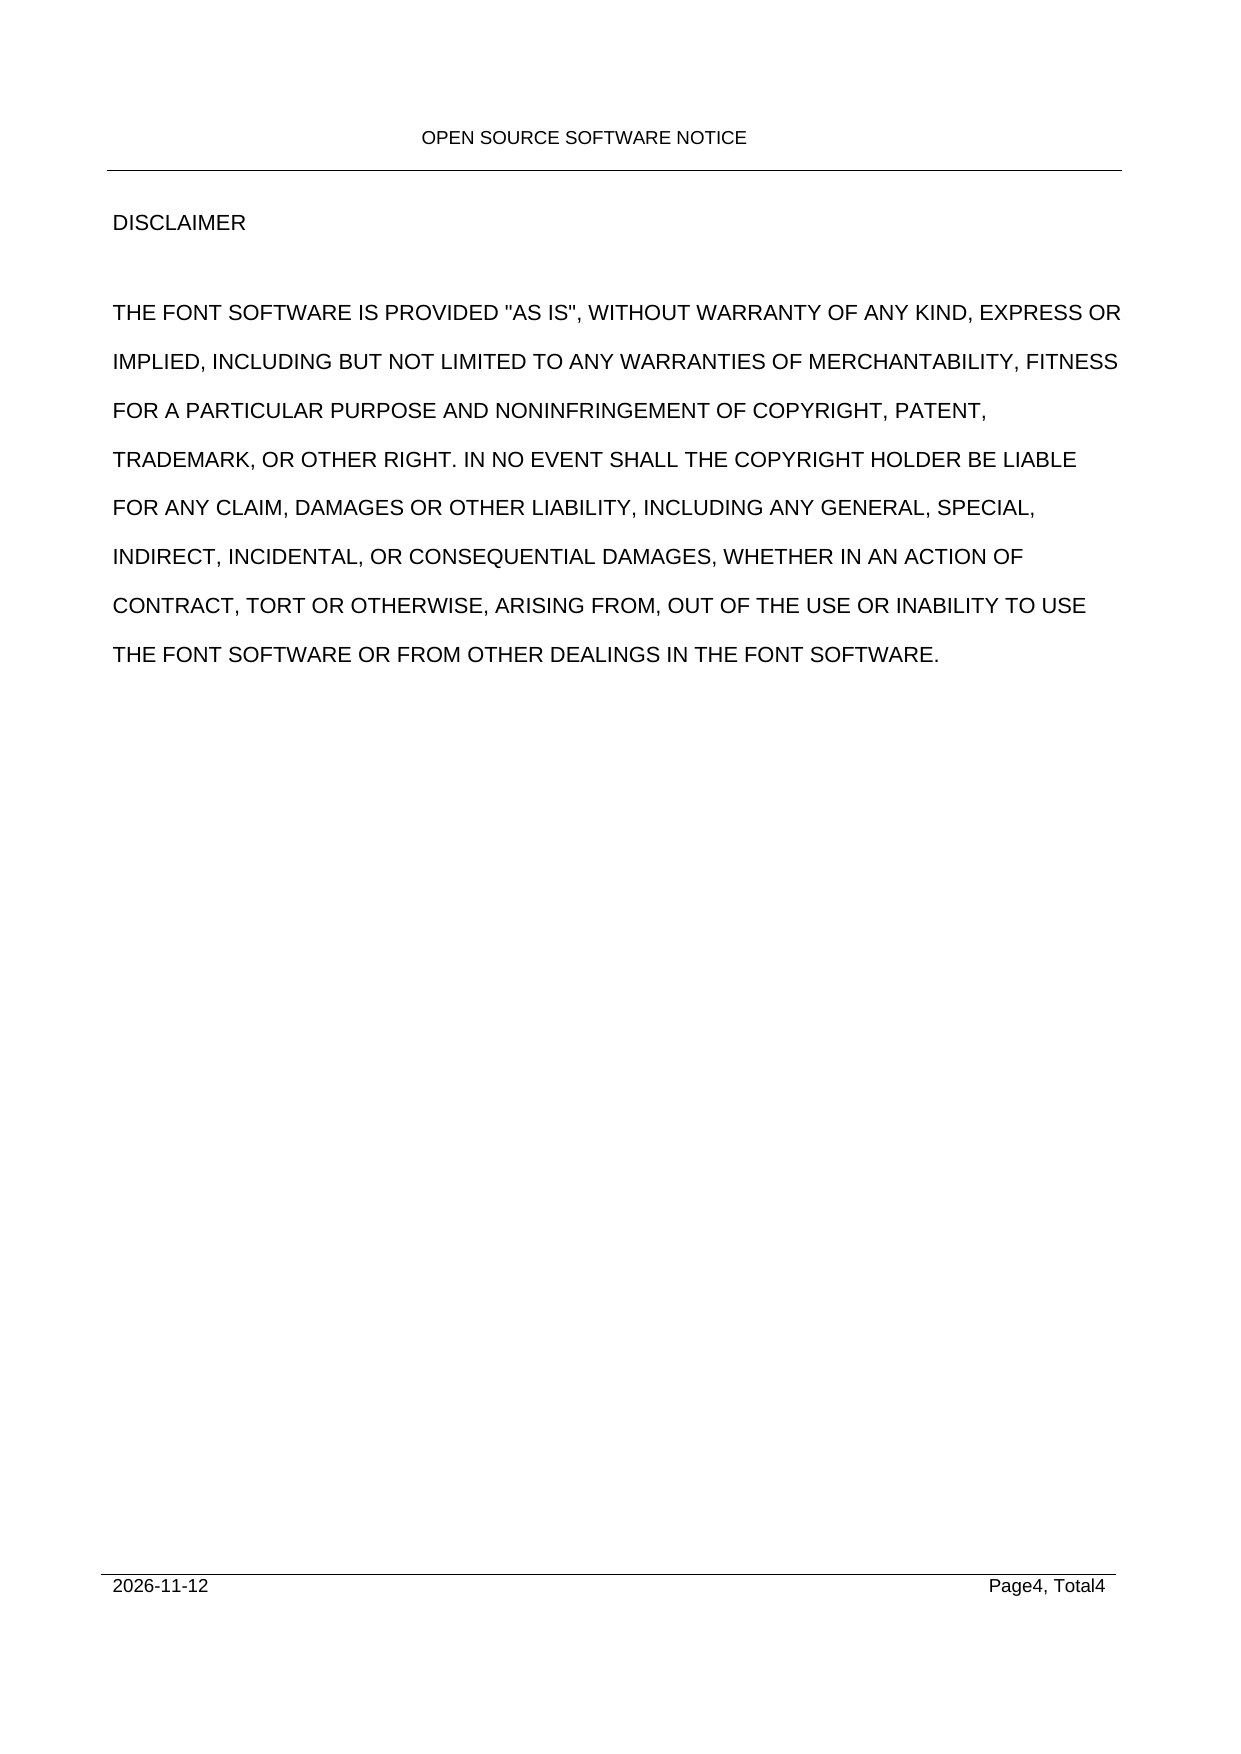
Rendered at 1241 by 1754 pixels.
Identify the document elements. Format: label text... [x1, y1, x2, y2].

text DISCLAIMER [112, 206, 1128, 239]
text THE FONT SOFTWARE IS PROVIDED "AS IS", WITHOUT WARRANTY OF ANY KIND, EXPRESS OR IMPLIED, INCLUDING BUT NOT LIMITED TO ANY WARRANTIES OF MERCHANTABILITY, FITNESS FOR A PARTICULAR PURPOSE AND NONINFRINGEMENT OF COPYRIGHT, PATENT, TRADEMARK, OR OTHER RIGHT. IN NO EVENT SHALL THE COPYRIGHT HOLDER BE LIABLE FOR ANY CLAIM, DAMAGES OR OTHER LIABILITY, INCLUDING ANY GENERAL, SPECIAL, INDIRECT, INCIDENTAL, OR CONSEQUENTIAL DAMAGES, WHETHER IN AN ACTION OF CONTRACT, TORT OR OTHERWISE, ARISING FROM, OUT OF THE USE OR INABILITY TO USE THE FONT SOFTWARE OR FROM OTHER DEALINGS IN THE FONT SOFTWARE. [112, 297, 1128, 670]
